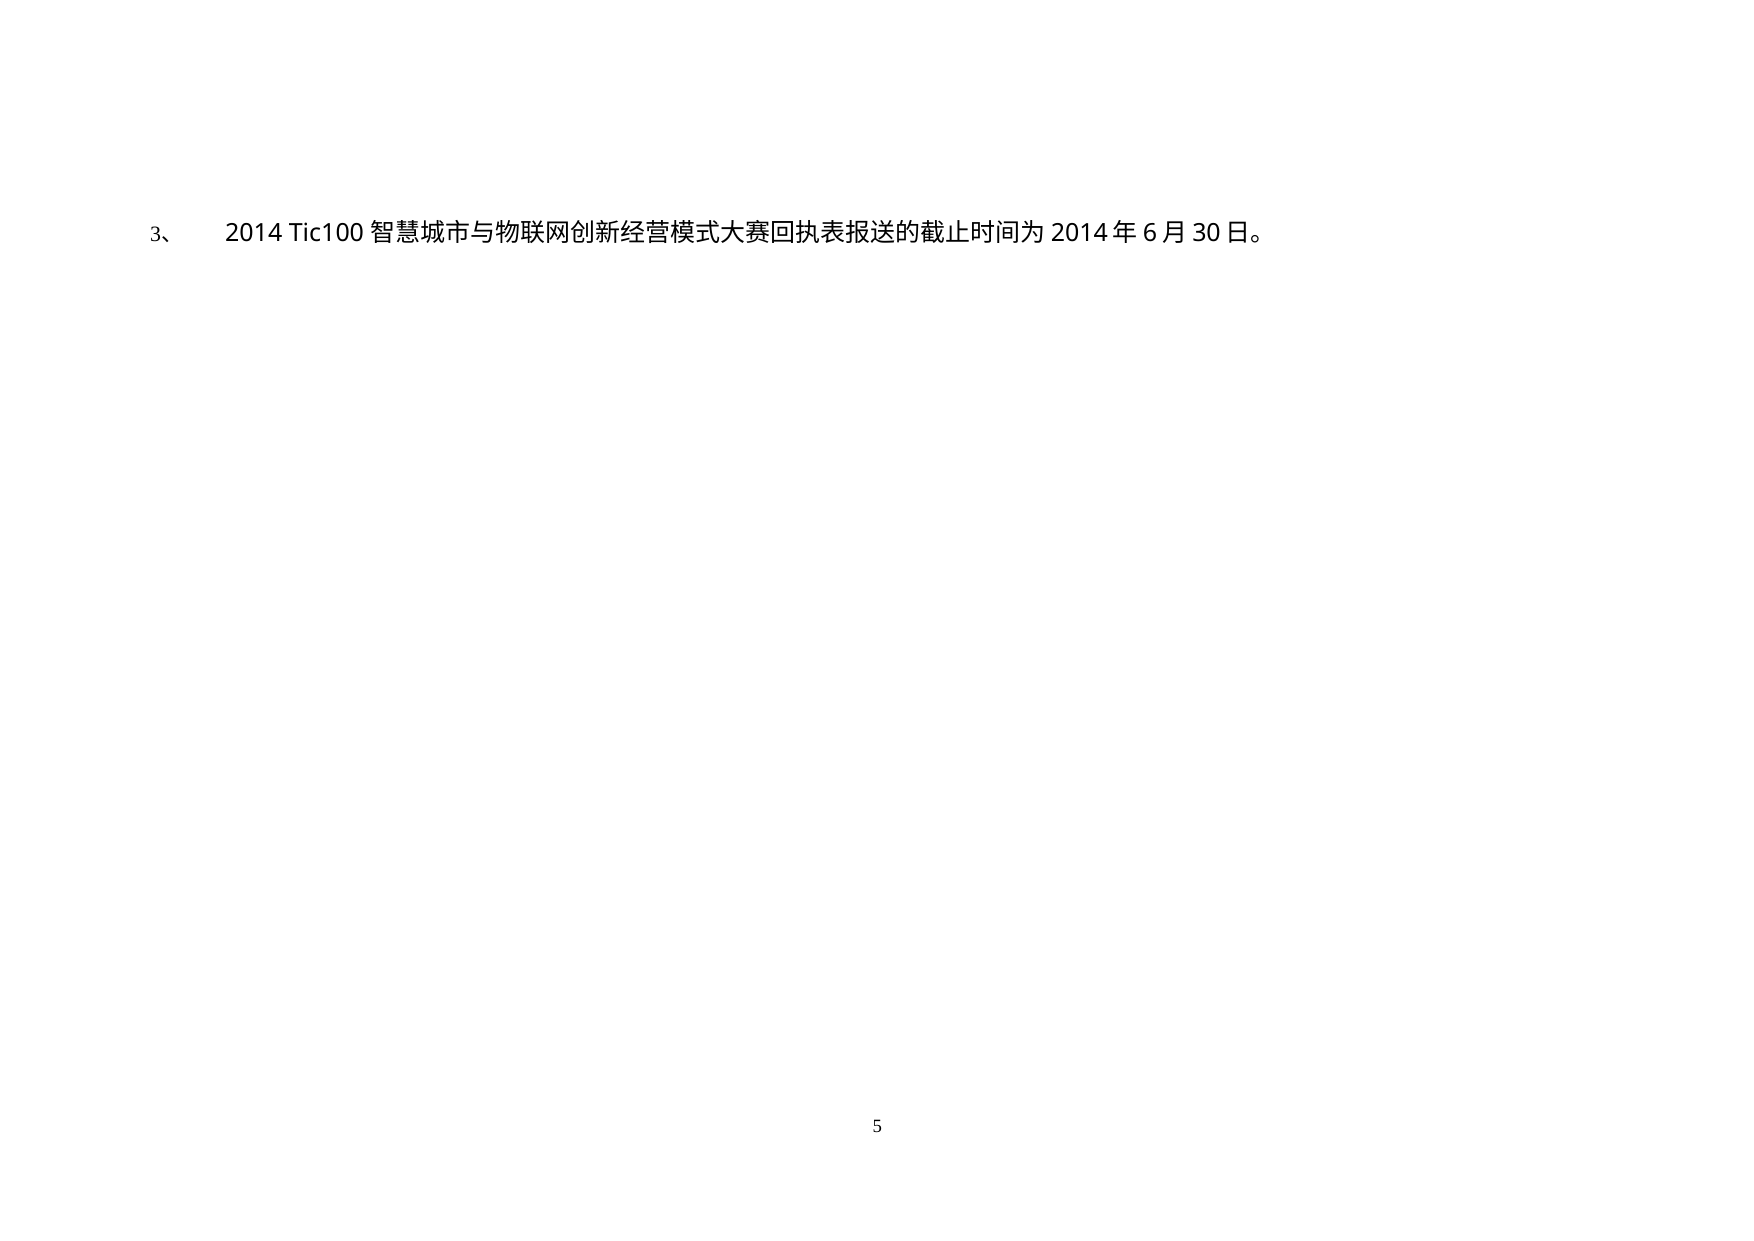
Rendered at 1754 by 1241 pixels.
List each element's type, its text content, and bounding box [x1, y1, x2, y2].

list 2014 Tic100 智慧城市与物联网创新经营模式大赛回执表报送的截止时间为2014年6月30日。 [150, 198, 1604, 263]
